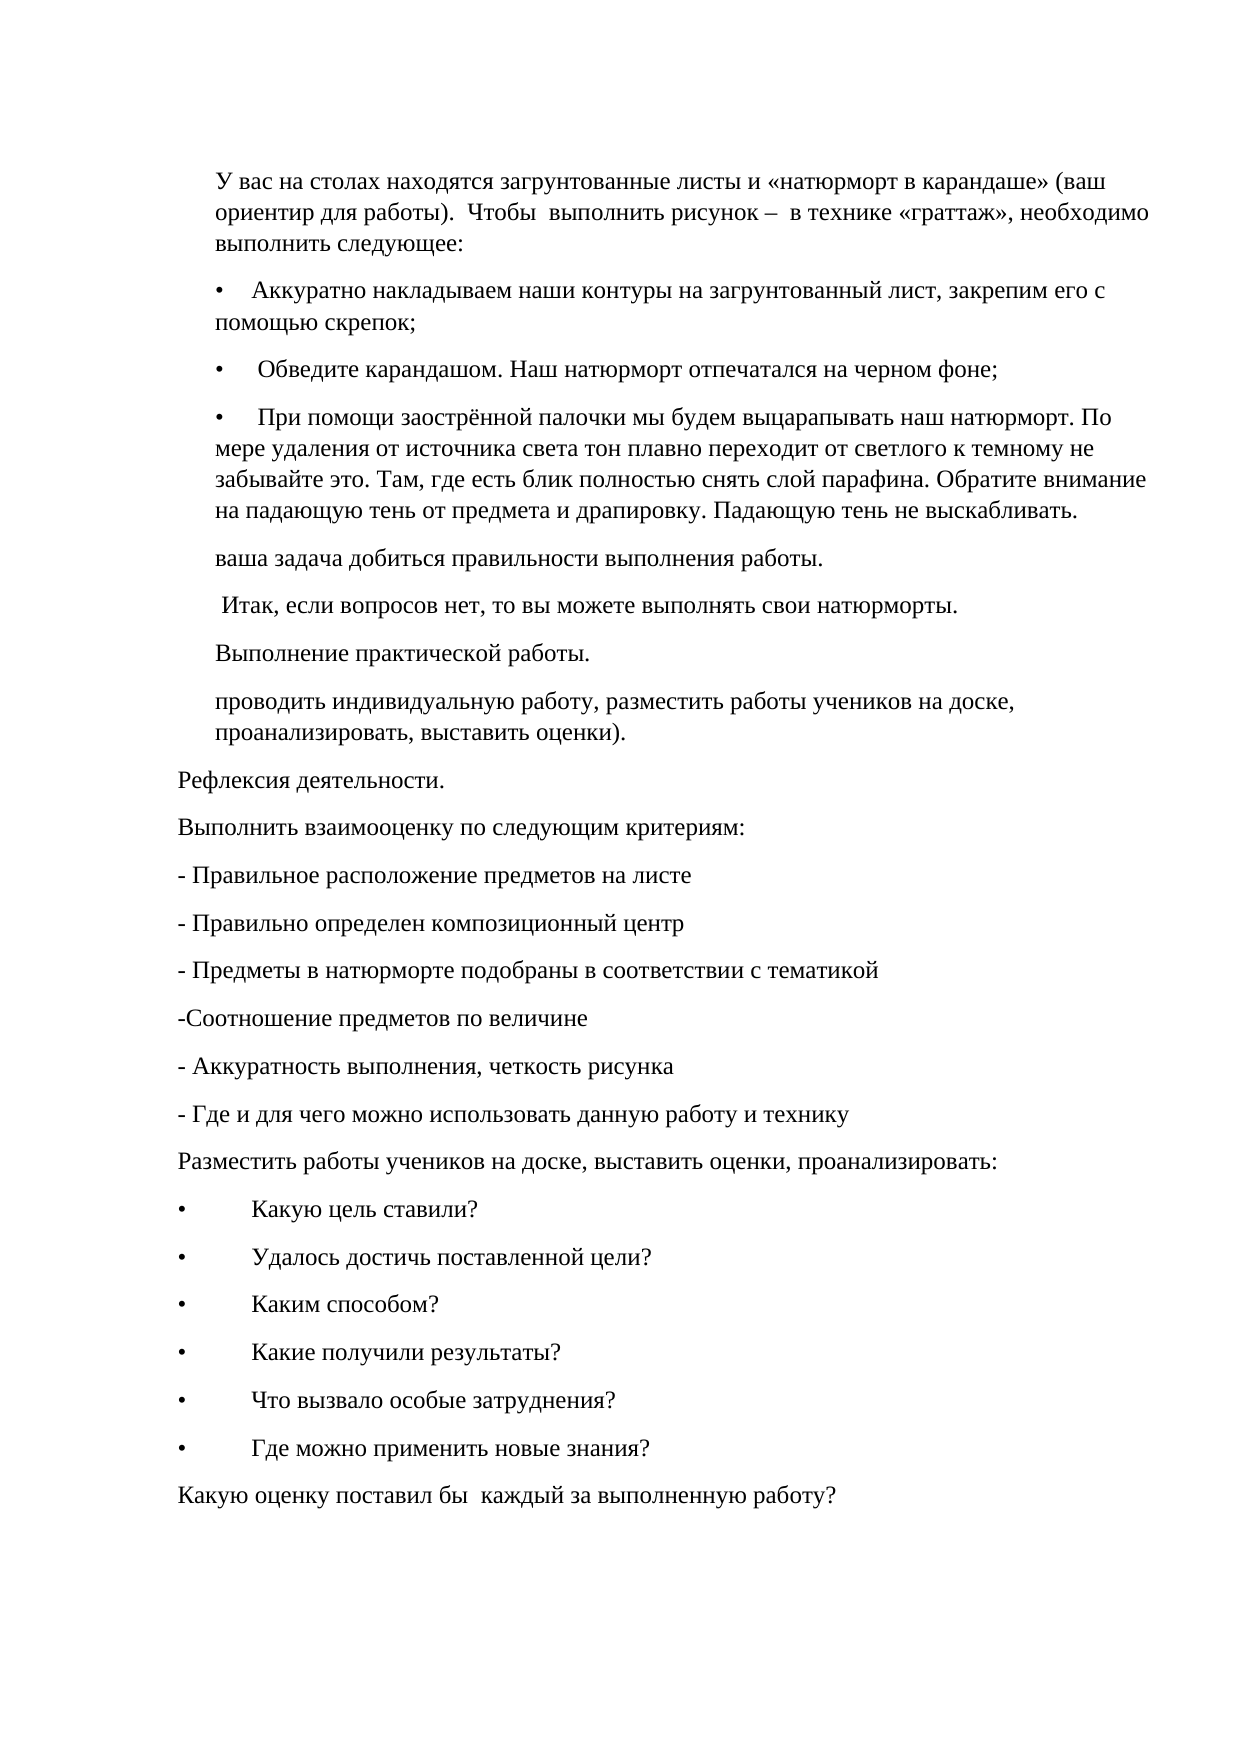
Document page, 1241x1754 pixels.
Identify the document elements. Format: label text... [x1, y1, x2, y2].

text Выполнение практической работы. [215, 638, 1152, 667]
text • Каким способом? [177, 1289, 1152, 1318]
text • Что вызвало особые затруднения? [177, 1385, 1152, 1414]
text - Где и для чего можно использовать данную работу и технику [177, 1099, 1152, 1127]
text • Какие получили результаты? [177, 1337, 1152, 1366]
text - Правильное расположение предметов на листе [177, 860, 1152, 889]
text Разместить работы учеников на доске, выставить оценки, проанализировать: [177, 1146, 1152, 1175]
text Какую оценку поставил бы каждый за выполненную работу? [177, 1480, 1152, 1509]
text • Обведите карандашом. Наш натюрморт отпечатался на черном фоне; [215, 354, 1152, 383]
text • При помощи заострённой палочки мы будем выцарапывать наш натюрморт. По мере удаления от источника света тон плавно переходит от светлого к темному не забывайте это. Там, где есть блик полностью снять слой парафина. Обратите внимание на падающую тень от предмета и драпировку. Падающую тень не выскабливать. [215, 402, 1152, 524]
text Выполнить взаимооценку по следующим критериям: [177, 812, 1152, 841]
text • Какую цель ставили? [177, 1194, 1152, 1223]
text - Предметы в натюрморте подобраны в соответствии с тематикой [177, 956, 1152, 984]
text У вас на столах находятся загрунтованные листы и «натюрморт в карандаше» (ваш ориентир для работы). Чтобы выполнить рисунок – в технике «граттаж», необходимо выполнить следующее: [215, 166, 1152, 257]
text Рефлексия деятельности. [177, 765, 1152, 793]
text -Соотношение предметов по величине [177, 1003, 1152, 1032]
text • Удалось достичь поставленной цели? [177, 1242, 1152, 1271]
text ваша задача добиться правильности выполнения работы. [215, 543, 1152, 572]
text - Аккуратность выполнения, четкость рисунка [177, 1051, 1152, 1080]
text - Правильно определен композиционный центр [177, 908, 1152, 937]
text Итак, если вопросов нет, то вы можете выполнять свои натюрморты. [215, 591, 1152, 619]
text проводить индивидуальную работу, разместить работы учеников на доске, проанализировать, выставить оценки). [215, 686, 1152, 746]
text • Где можно применить новые знания? [177, 1433, 1152, 1461]
text • Аккуратно накладываем наши контуры на загрунтованный лист, закрепим его с помощью скрепок; [215, 276, 1152, 335]
